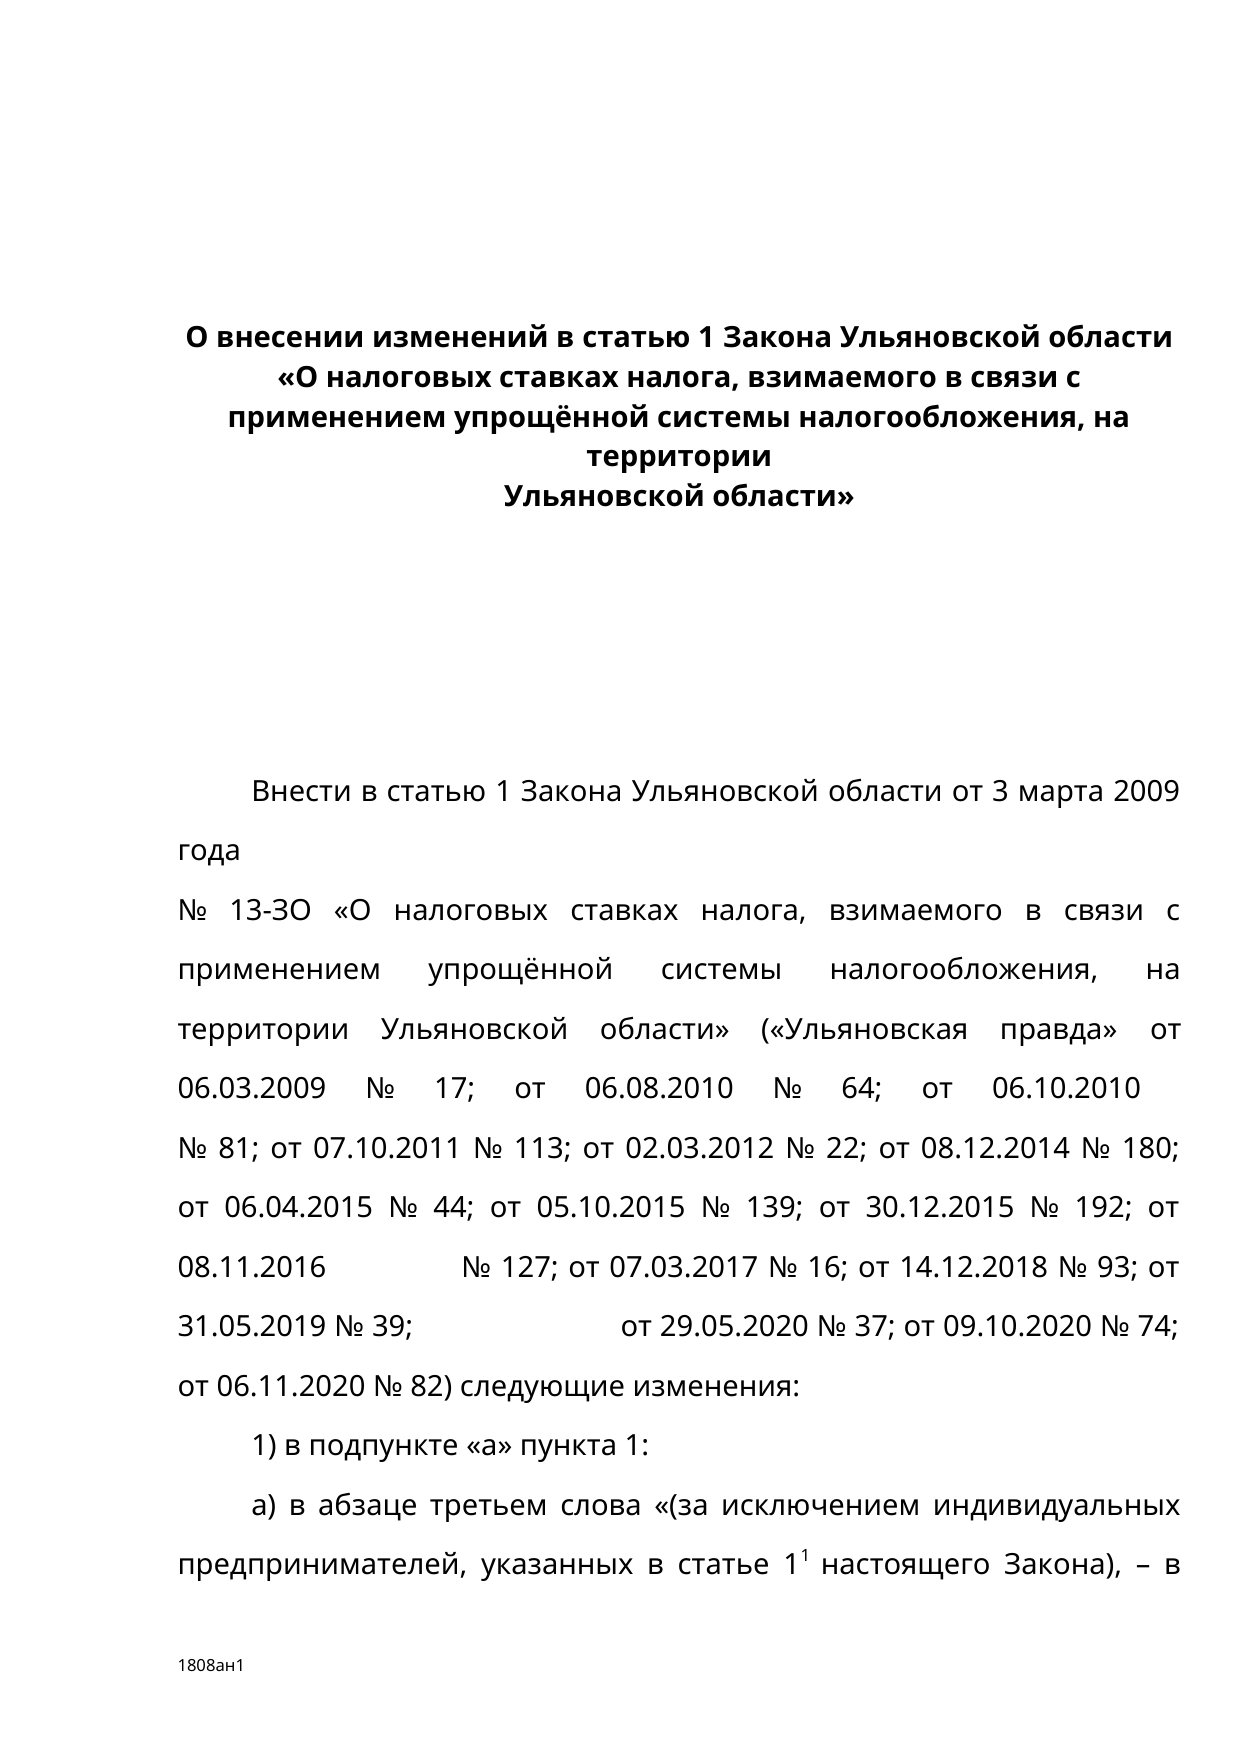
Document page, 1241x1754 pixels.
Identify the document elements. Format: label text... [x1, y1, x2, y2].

text Ульяновской области» [177, 475, 1181, 515]
text О внесении изменений в статью 1 Закона Ульяновской области [177, 317, 1181, 356]
text «О налоговых ставках налога, взимаемого в связи с применением упрощённой системы налогообложения, на территории [177, 356, 1181, 475]
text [177, 1484, 1181, 1583]
text 1) в подпункте «а» пункта 1: [177, 1424, 1181, 1464]
text Внести в статью 1 Закона Ульяновской области от 3 марта 2009 года № 13-ЗО «О налоговых ставках налога, взимаемого в связи с применением упрощённой системы налогообложения, на территории Ульяновской области» («Ульяновская правда» от 06.03.2009 № 17; от 06.08.2010 № 64; от 06.10.2010 № 81; от 07.10.2011 № 113; от 02.03.2012 № 22; от 08.12.2014 № 180; от 06.04.2015 № 44; от 05.10.2015 № 139; от 30.12.2015 № 192; от 08.11.2016 № 127; от 07.03.2017 № 16; от 14.12.2018 № 93; от 31.05.2019 № 39; от 29.05.2020 № 37; от 09.10.2020 № 74; от 06.11.2020 № 82) следующие изменения: [177, 770, 1181, 1405]
